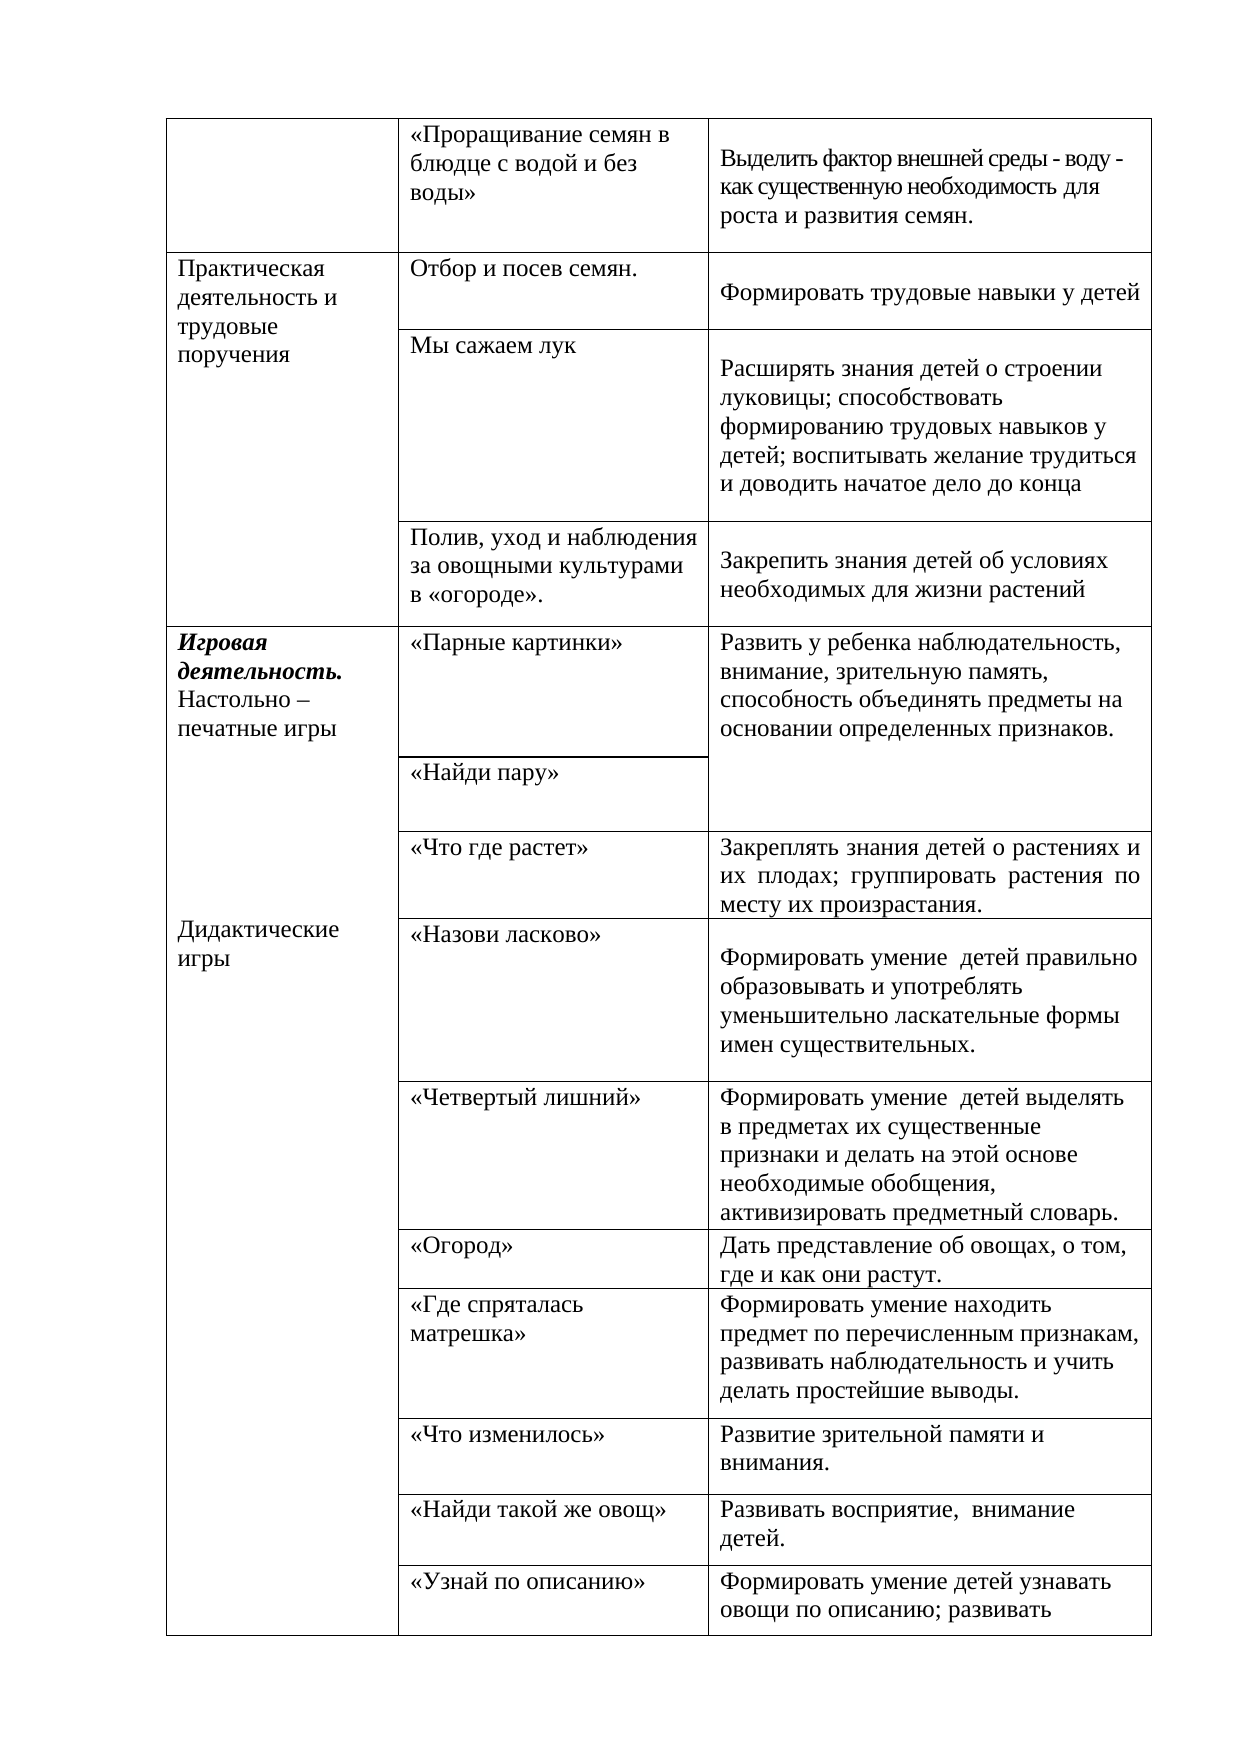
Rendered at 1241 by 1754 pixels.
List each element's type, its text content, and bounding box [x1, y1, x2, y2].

table_cell «Назови ласково» [399, 919, 708, 1081]
table_cell Выделить фактор внешней среды - воду - как существенную необходимость для роста и развития семян. [709, 119, 1151, 252]
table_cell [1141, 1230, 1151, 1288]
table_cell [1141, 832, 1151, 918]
table_cell Формировать умение детей выделять в предметах их существенные признаки и делать на этой основе необходимые обобщения, активизировать предметный словарь. [709, 1082, 1151, 1229]
table_cell «Проращивание семян в блюдце с водой и без воды» [399, 119, 708, 252]
table_cell Мы сажаем лук [399, 330, 708, 521]
table_cell «Узнай по описанию» [399, 1566, 708, 1635]
table_cell Развить у ребенка наблюдательность, внимание, зрительную память, способность объединять предметы на основании определенных признаков. [709, 627, 1151, 831]
table_cell Закрепить знания детей об условиях необходимых для жизни растений [709, 522, 1151, 626]
table_cell «Что изменилось» [399, 1419, 708, 1493]
table_cell «Что где растет» [399, 832, 708, 918]
table_cell Формировать умение детей правильно образовывать и употреблять уменьшительно ласкательные формы имен существительных. [709, 919, 1151, 1081]
table_cell Развитие зрительной памяти и внимания. [709, 1419, 1151, 1493]
table_cell «Четвертый лишний» [399, 1082, 708, 1229]
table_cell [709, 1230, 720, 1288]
table_cell «Найди такой же овощ» [399, 1495, 708, 1565]
table_cell Расширять знания детей о строении луковицы; способствовать формированию трудовых навыков у детей; воспитывать желание трудиться и доводить начатое дело до конца [709, 330, 1151, 521]
table_cell Практическая деятельность и трудовые поручения [167, 253, 398, 626]
table_cell «Парные картинки» [399, 627, 708, 756]
table_cell Игровая деятельность. Настольно – печатные игры Дидактические игры Подвижные игры Сюжетно – ролевая игра [167, 627, 398, 1635]
table_cell Отбор и посев семян. [399, 253, 708, 329]
table_cell «Огород» [399, 1230, 708, 1288]
table_cell «Найди пару» [399, 758, 708, 831]
table_cell «Где спряталась матрешка» [399, 1289, 708, 1418]
table_cell Полив, уход и наблюдения за овощными культурами в «огороде». [399, 522, 708, 626]
table_cell Формировать трудовые навыки у детей [709, 253, 1151, 329]
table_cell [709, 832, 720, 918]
table_cell Формировать умение находить предмет по перечисленным признакам, развивать наблюдательность и учить делать простейшие выводы. [709, 1289, 1151, 1418]
table_cell Формировать умение детей узнавать овощи по описанию; развивать мышление и речь детей. [709, 1566, 1151, 1635]
table_cell Развивать восприятие, внимание детей. [709, 1495, 1151, 1565]
